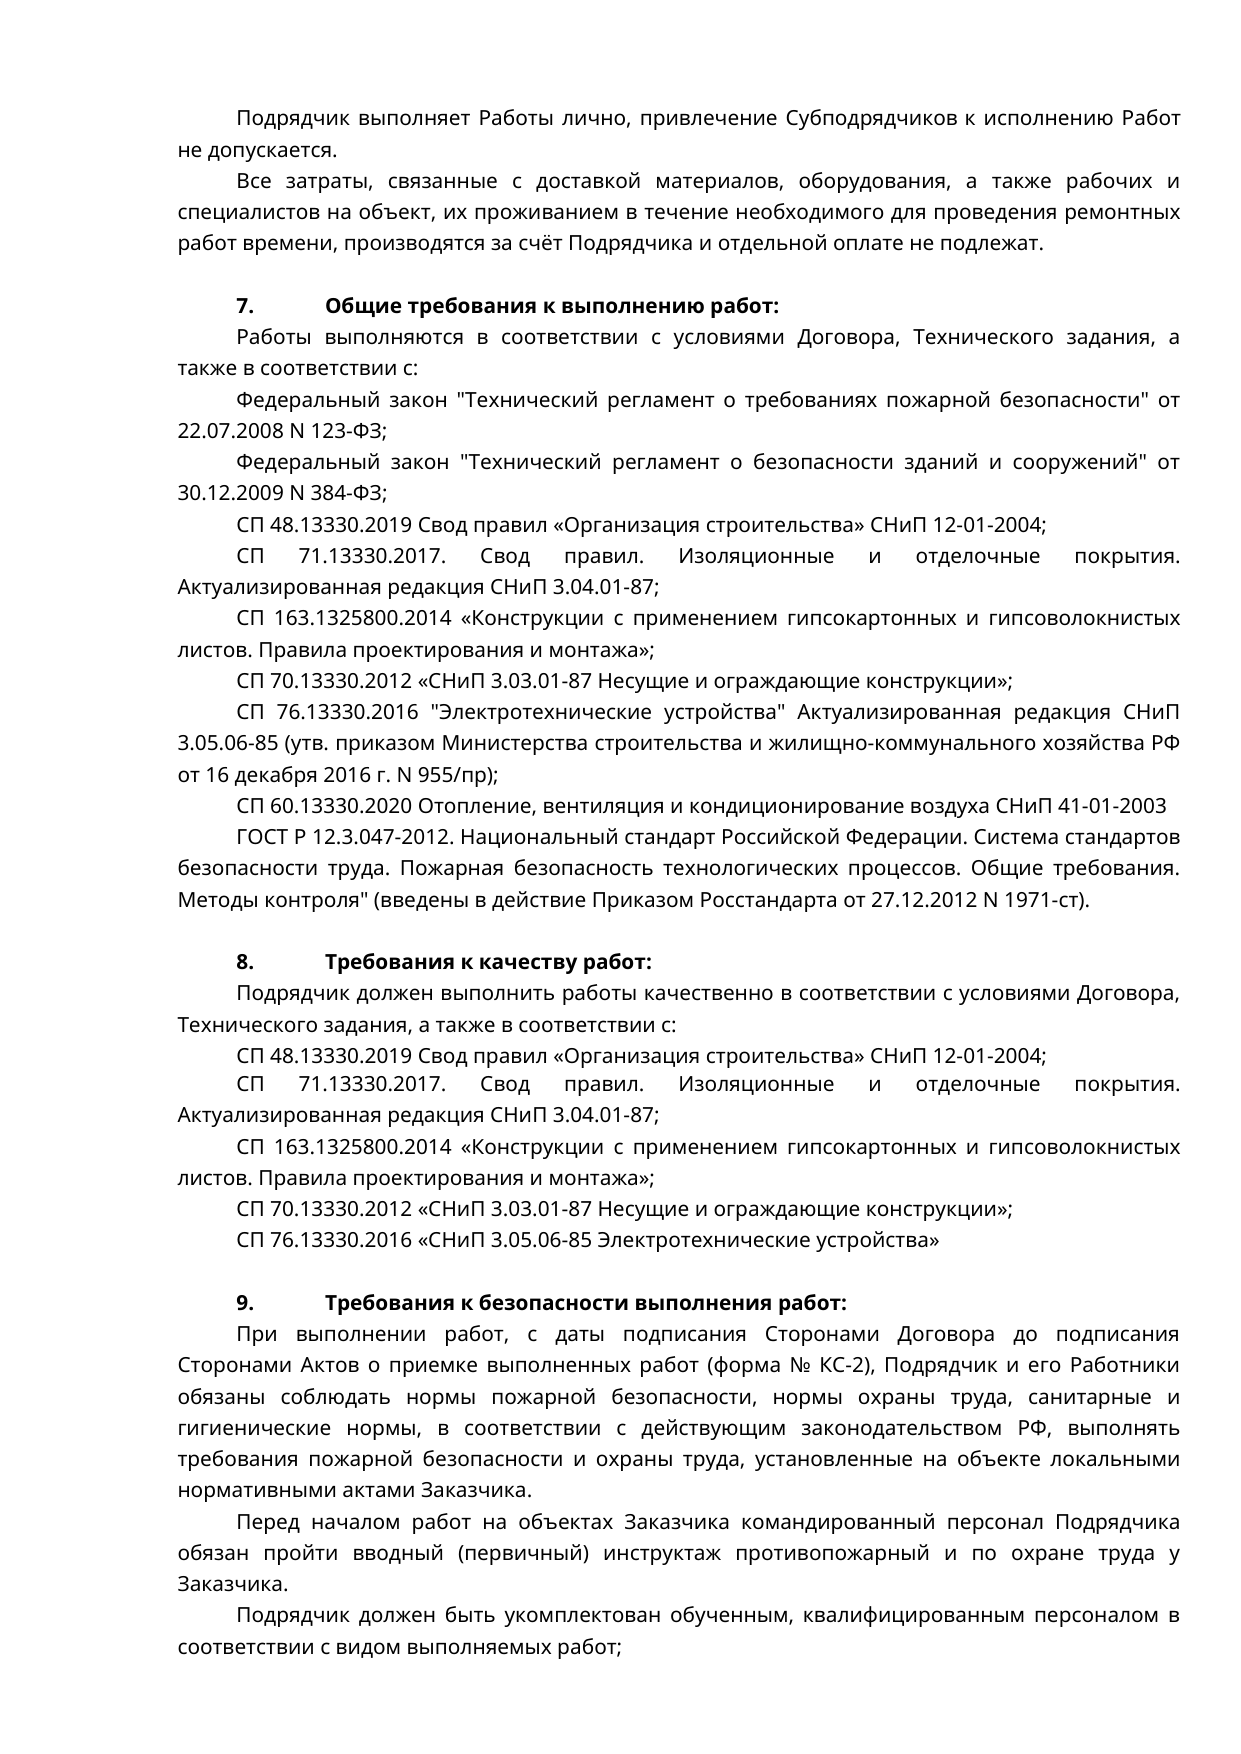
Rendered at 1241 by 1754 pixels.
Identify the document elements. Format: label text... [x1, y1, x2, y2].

text Работы выполняются в соответствии с условиями Договора, Технического задания, а также в соответствии с: [177, 322, 1181, 382]
text Подрядчик выполняет Работы лично, привлечение Субподрядчиков к исполнению Работ не допускается. [177, 103, 1181, 163]
text СП 163.1325800.2014 «Конструкции с применением гипсокартонных и гипсоволокнистых листов. Правила проектирования и монтажа»; [177, 1132, 1181, 1192]
text СП 70.13330.2012 «СНиП 3.03.01-87 Несущие и ограждающие конструкции»; [177, 1194, 1181, 1223]
text Федеральный закон "Технический регламент о требованиях пожарной безопасности" от 22.07.2008 N 123-ФЗ; [177, 385, 1181, 444]
text Федеральный закон "Технический регламент о безопасности зданий и сооружений" от 30.12.2009 N 384-ФЗ; [177, 447, 1181, 507]
text СП 76.13330.2016 «СНиП 3.05.06-85 Электротехнические устройства» [177, 1226, 1181, 1254]
text СП 60.13330.2020 Отопление, вентиляция и кондиционирование воздуха СНиП 41-01-2003 [177, 791, 1181, 819]
text СП 70.13330.2012 «СНиП 3.03.01-87 Несущие и ограждающие конструкции»; [177, 666, 1181, 694]
text СП 76.13330.2016 "Электротехнические устройства" Актуализированная редакция СНиП 3.05.06-85 (утв. приказом Министерства строительства и жилищно-коммунального хозяйства РФ от 16 декабря 2016 г. N 955/пр); [177, 697, 1181, 788]
text СП 48.13330.2019 Свод правил «Организация строительства» СНиП 12-01-2004; [177, 1041, 1181, 1069]
text При выполнении работ, с даты подписания Сторонами Договора до подписания Сторонами Актов о приемке выполненных работ (форма № КС-2), Подрядчик и его Работники обязаны соблюдать нормы пожарной безопасности, нормы охраны труда, санитарные и гигиенические нормы, в соответствии с действующим законодательством РФ, выполнять требования пожарной безопасности и охраны труда, установленные на объекте локальными нормативными актами Заказчика. [177, 1319, 1181, 1504]
text СП 71.13330.2017. Свод правил. Изоляционные и отделочные покрытия. Актуализированная редакция СНиП 3.04.01-87; [177, 1069, 1181, 1129]
text СП 71.13330.2017. Свод правил. Изоляционные и отделочные покрытия. Актуализированная редакция СНиП 3.04.01-87; [177, 541, 1181, 601]
list Общие требования к выполнению работ: [177, 291, 1181, 319]
text Перед началом работ на объектах Заказчика командированный персонал Подрядчика обязан пройти вводный (первичный) инструктаж противопожарный и по охране труда у Заказчика. [177, 1507, 1181, 1598]
text Все затраты, связанные с доставкой материалов, оборудования, а также рабочих и специалистов на объект, их проживанием в течение необходимого для проведения ремонтных работ времени, производятся за счёт Подрядчика и отдельной оплате не подлежат. [177, 166, 1181, 257]
list Требования к безопасности выполнения работ: [177, 1288, 1181, 1317]
text Подрядчик должен выполнить работы качественно в соответствии с условиями Договора, Технического задания, а также в соответствии с: [177, 978, 1181, 1038]
text Подрядчик должен быть укомплектован обученным, квалифицированным персоналом в соответствии с видом выполняемых работ; [177, 1601, 1181, 1660]
text ГОСТ Р 12.3.047-2012. Национальный стандарт Российской Федерации. Система стандартов безопасности труда. Пожарная безопасность технологических процессов. Общие требования. Методы контроля" (введены в действие Приказом Росстандарта от 27.12.2012 N 1971-ст). [177, 822, 1181, 913]
text СП 163.1325800.2014 «Конструкции с применением гипсокартонных и гипсоволокнистых листов. Правила проектирования и монтажа»; [177, 603, 1181, 663]
text СП 48.13330.2019 Свод правил «Организация строительства» СНиП 12-01-2004; [177, 510, 1181, 538]
list Требования к качеству работ: [177, 947, 1181, 976]
